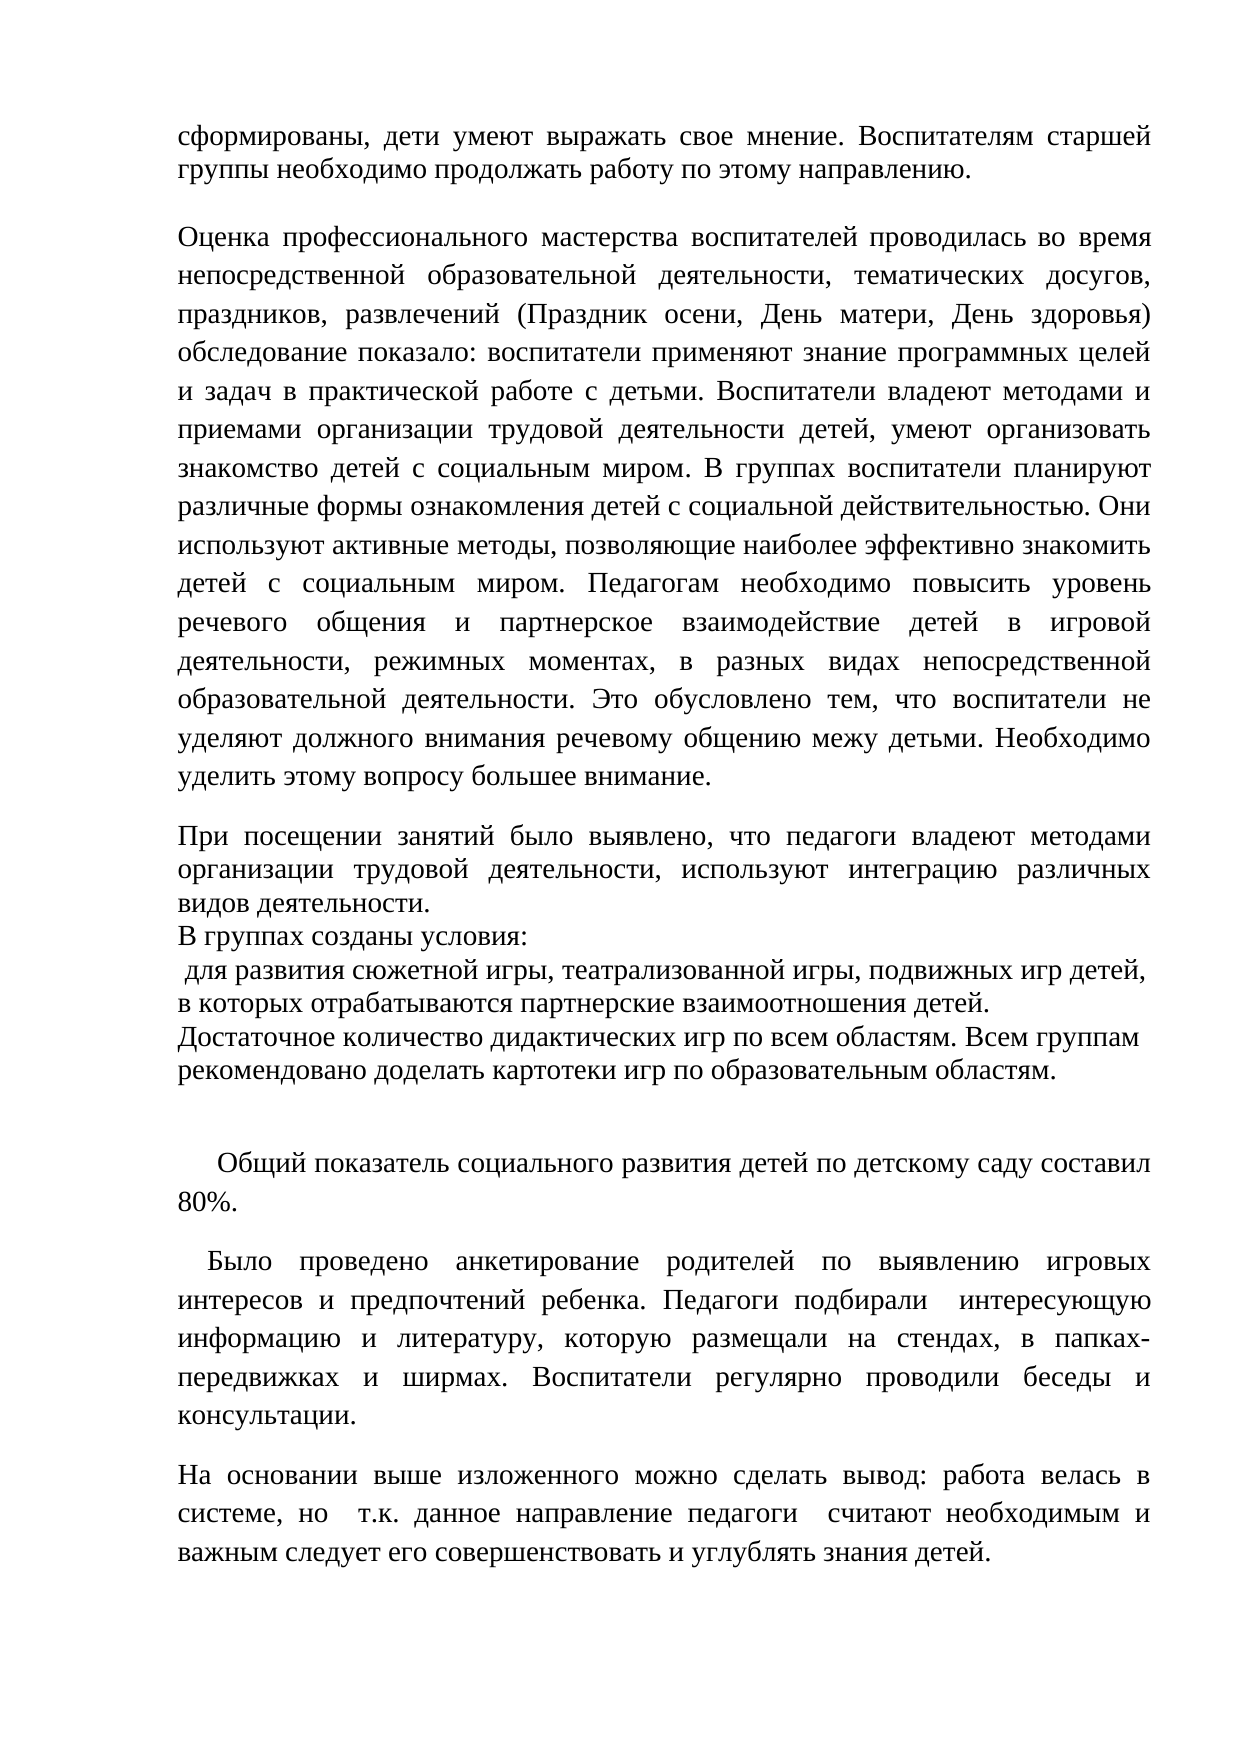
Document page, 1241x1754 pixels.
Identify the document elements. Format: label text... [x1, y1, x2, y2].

text В группах созданы условия: [177, 918, 1152, 952]
text Общий показатель социального развития детей по детскому саду составил 80%. [177, 1145, 1152, 1217]
text Оценка профессионального мастерства воспитателей проводилась во время непосредственной образовательной деятельности, тематических досугов, праздников, развлечений (Праздник осени, День матери, День здоровья) обследование показало: воспитатели применяют знание программных целей и задач в практической работе с детьми. Воспитатели владеют методами и приемами организации трудовой деятельности детей, умеют организовать знакомство детей с социальным миром. В группах воспитатели планируют различные формы ознакомления детей с социальной действительностью. Они используют активные методы, позволяющие наиболее эффективно знакомить детей с социальным миром. Педагогам необходимо повысить уровень речевого общения и партнерское взаимодействие детей в игровой деятельности, режимных моментах, в разных видах непосредственной образовательной деятельности. Это обусловлено тем, что воспитатели не уделяют должного внимания речевому общению межу детьми. Необходимо уделить этому вопросу большее внимание. [177, 219, 1152, 792]
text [177, 118, 1152, 185]
text При посещении занятий было выявлено, что педагоги владеют методами организации трудовой деятельности, используют интеграцию различных видов деятельности. [177, 818, 1152, 918]
text для развития сюжетной игры, театрализованной игры, подвижных игр детей, в которых отрабатываются партнерские взаимоотношения детей. Достаточное количество дидактических игр по всем областям. Всем группам рекомендовано доделать картотеки игр по образовательным областям. [177, 952, 1152, 1086]
text Было проведено анкетирование родителей по выявлению игровых интересов и предпочтений ребенка. Педагоги подбирали интересующую информацию и литературу, которую размещали на стендах, в папках-передвижках и ширмах. Воспитатели регулярно проводили беседы и консультации. [177, 1243, 1152, 1431]
text На основании выше изложенного можно сделать вывод: работа велась в системе, но т.к. данное направление педагоги считают необходимым и важным следует его совершенствовать и углублять знания детей. [177, 1457, 1152, 1567]
